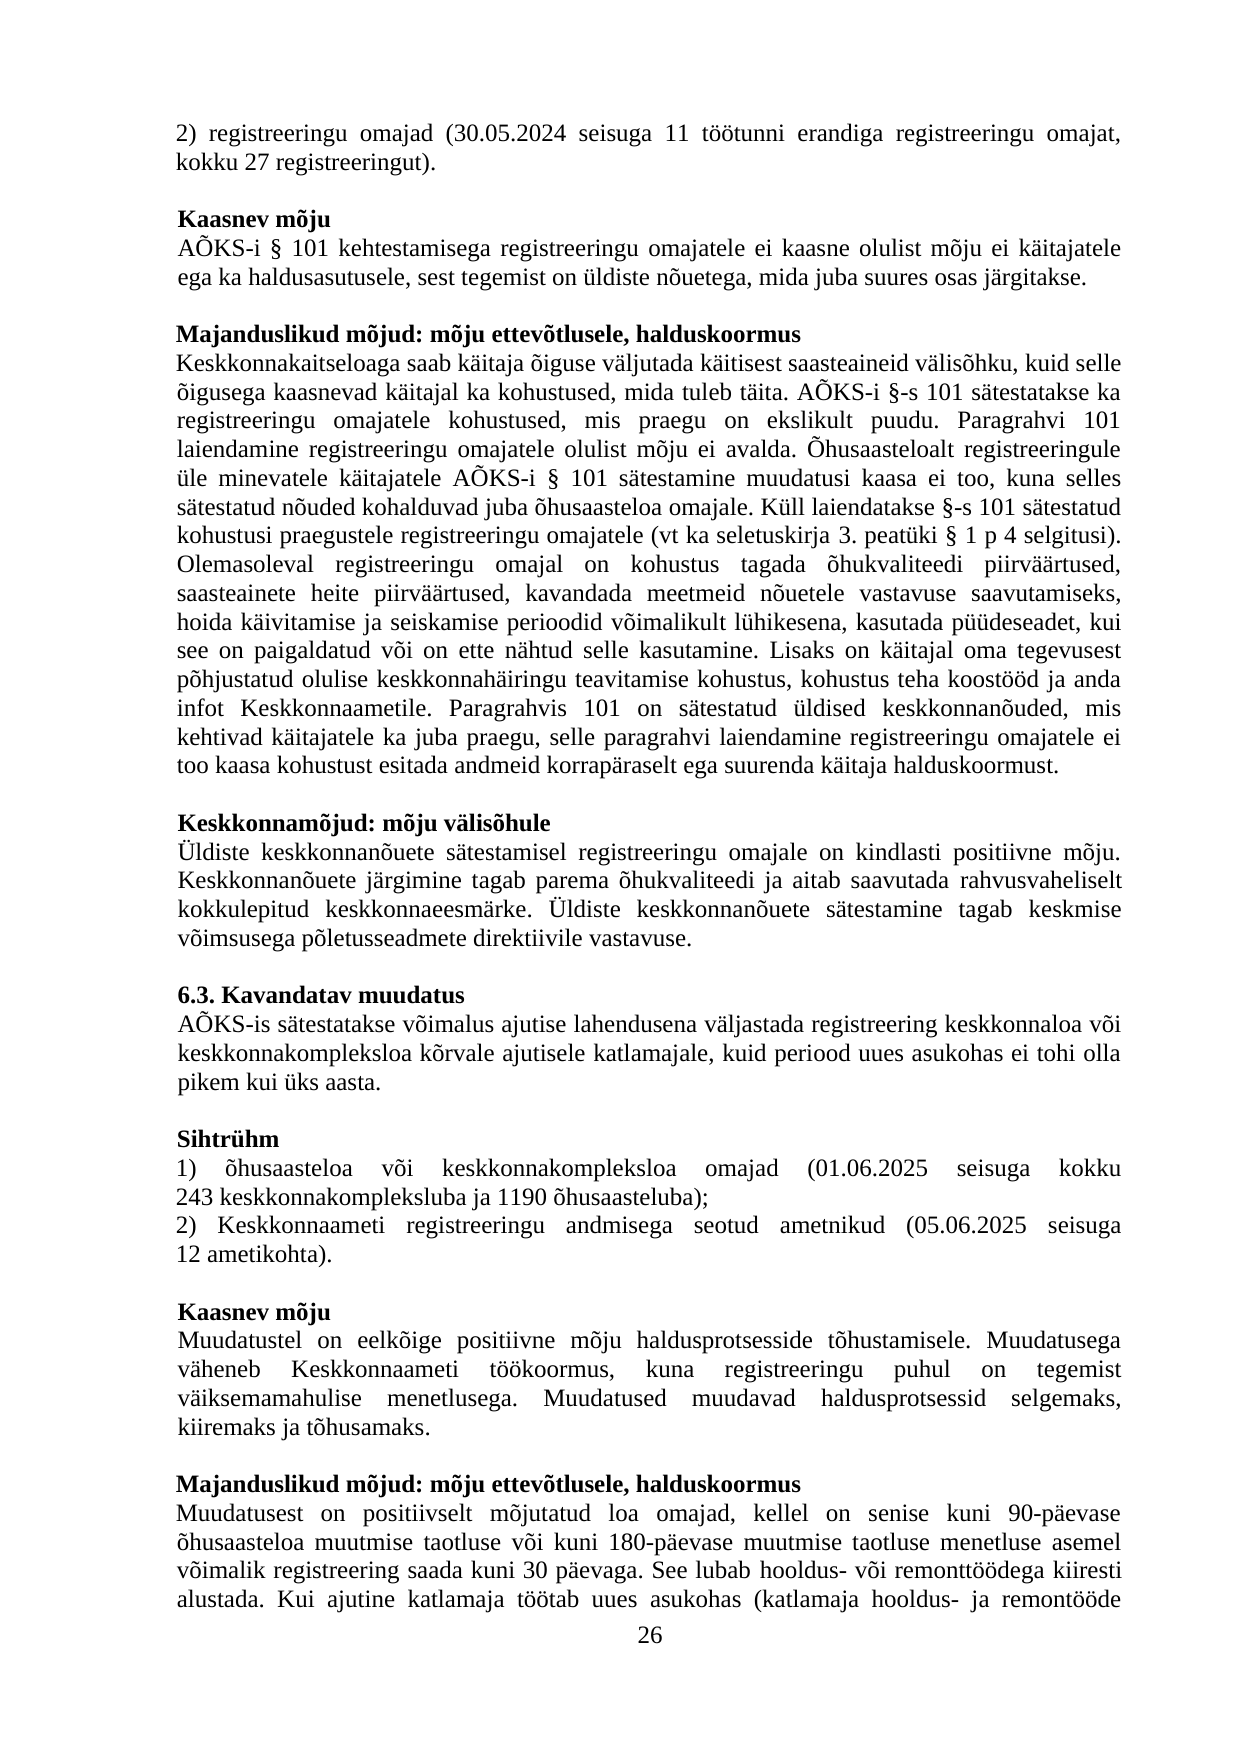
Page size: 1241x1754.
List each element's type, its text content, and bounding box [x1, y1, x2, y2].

text Sihtrühm [177, 1124, 1122, 1153]
text Keskkonnamõjud: mõju välisõhule [177, 808, 1122, 837]
text AÕKS-is sätestatakse võimalus ajutise lahendusena väljastada registreering keskkonnaloa või keskkonnakompleksloa kõrvale ajutisele katlamajale, kuid periood uues asukohas ei tohi olla pikem kui üks aasta. [177, 1009, 1122, 1096]
text Majanduslikud mõjud: mõju ettevõtlusele, halduskoormus [176, 1469, 1122, 1498]
text Muudatustel on eelkõige positiivne mõju haldusprotsesside tõhustamisele. Muudatusega väheneb Keskkonnaameti töökoormus, kuna registreeringu puhul on tegemist väiksemamahulise menetlusega. Muudatused muudavad haldusprotsessid selgemaks, kiiremaks ja tõhusamaks. [177, 1326, 1122, 1441]
text Majanduslikud mõjud: mõju ettevõtlusele, halduskoormus [176, 319, 1122, 348]
text AÕKS-i § 101 kehtestamisega registreeringu omajatele ei kaasne olulist mõju ei käitajatele ega ka haldusasutusele, sest tegemist on üldiste nõuetega, mida juba suures osas järgitakse. [177, 233, 1122, 291]
text 2) Keskkonnaameti registreeringu andmisega seotud ametnikud (05.06.2025 seisuga 12 ametikohta). [176, 1211, 1122, 1268]
text Kaasnev mõju [177, 204, 1122, 233]
text 2) registreeringu omajad (30.05.2024 seisuga 11 töötunni erandiga registreeringu omajat, kokku 27 registreeringut). [176, 118, 1122, 176]
text 6.3. Kavandatav muudatus [177, 981, 1122, 1009]
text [176, 1498, 1122, 1613]
text Kaasnev mõju [177, 1297, 1122, 1326]
text Keskkonnakaitseloaga saab käitaja õiguse väljutada käitisest saasteaineid välisõhku, kuid selle õigusega kaasnevad käitajal ka kohustused, mida tuleb täita. AÕKS-i §-s 101 sätestatakse ka registreeringu omajatele kohustused, mis praegu on ekslikult puudu. Paragrahvi 101 laiendamine registreeringu omajatele olulist mõju ei avalda. Õhusaasteloalt registreeringule üle minevatele käitajatele AÕKS-i § 101 sätestamine muudatusi kaasa ei too, kuna selles sätestatud nõuded kohalduvad juba õhusaasteloa omajale. Küll laiendatakse §-s 101 sätestatud kohustusi praegustele registreeringu omajatele (vt ka seletuskirja 3. peatüki § 1 p 4 selgitusi). Olemasoleval registreeringu omajal on kohustus tagada õhukvaliteedi piirväärtused, saasteainete heite piirväärtused, kavandada meetmeid nõuetele vastavuse saavutamiseks, hoida käivitamise ja seiskamise perioodid võimalikult lühikesena, kasutada püüdeseadet, kui see on paigaldatud või on ette nähtud selle kasutamine. Lisaks on käitajal oma tegevusest põhjustatud olulise keskkonnahäiringu teavitamise kohustus, kohustus teha koostööd ja anda infot Keskkonnaametile. Paragrahvis 101 on sätestatud üldised keskkonnanõuded, mis kehtivad käitajatele ka juba praegu, selle paragrahvi laiendamine registreeringu omajatele ei too kaasa kohustust esitada andmeid korrapäraselt ega suurenda käitaja halduskoormust. [176, 348, 1122, 779]
text 1) õhusaasteloa või keskkonnakompleksloa omajad (01.06.2025 seisuga kokku 243 keskkonnakompleksluba ja 1190 õhusaasteluba); [176, 1153, 1122, 1211]
text Üldiste keskkonnanõuete sätestamisel registreeringu omajale on kindlasti positiivne mõju. Keskkonnanõuete järgimine tagab parema õhukvaliteedi ja aitab saavutada rahvusvaheliselt kokkulepitud keskkonnaeesmärke. Üldiste keskkonnanõuete sätestamine tagab keskmise võimsusega põletusseadmete direktiivile vastavuse. [177, 837, 1122, 952]
